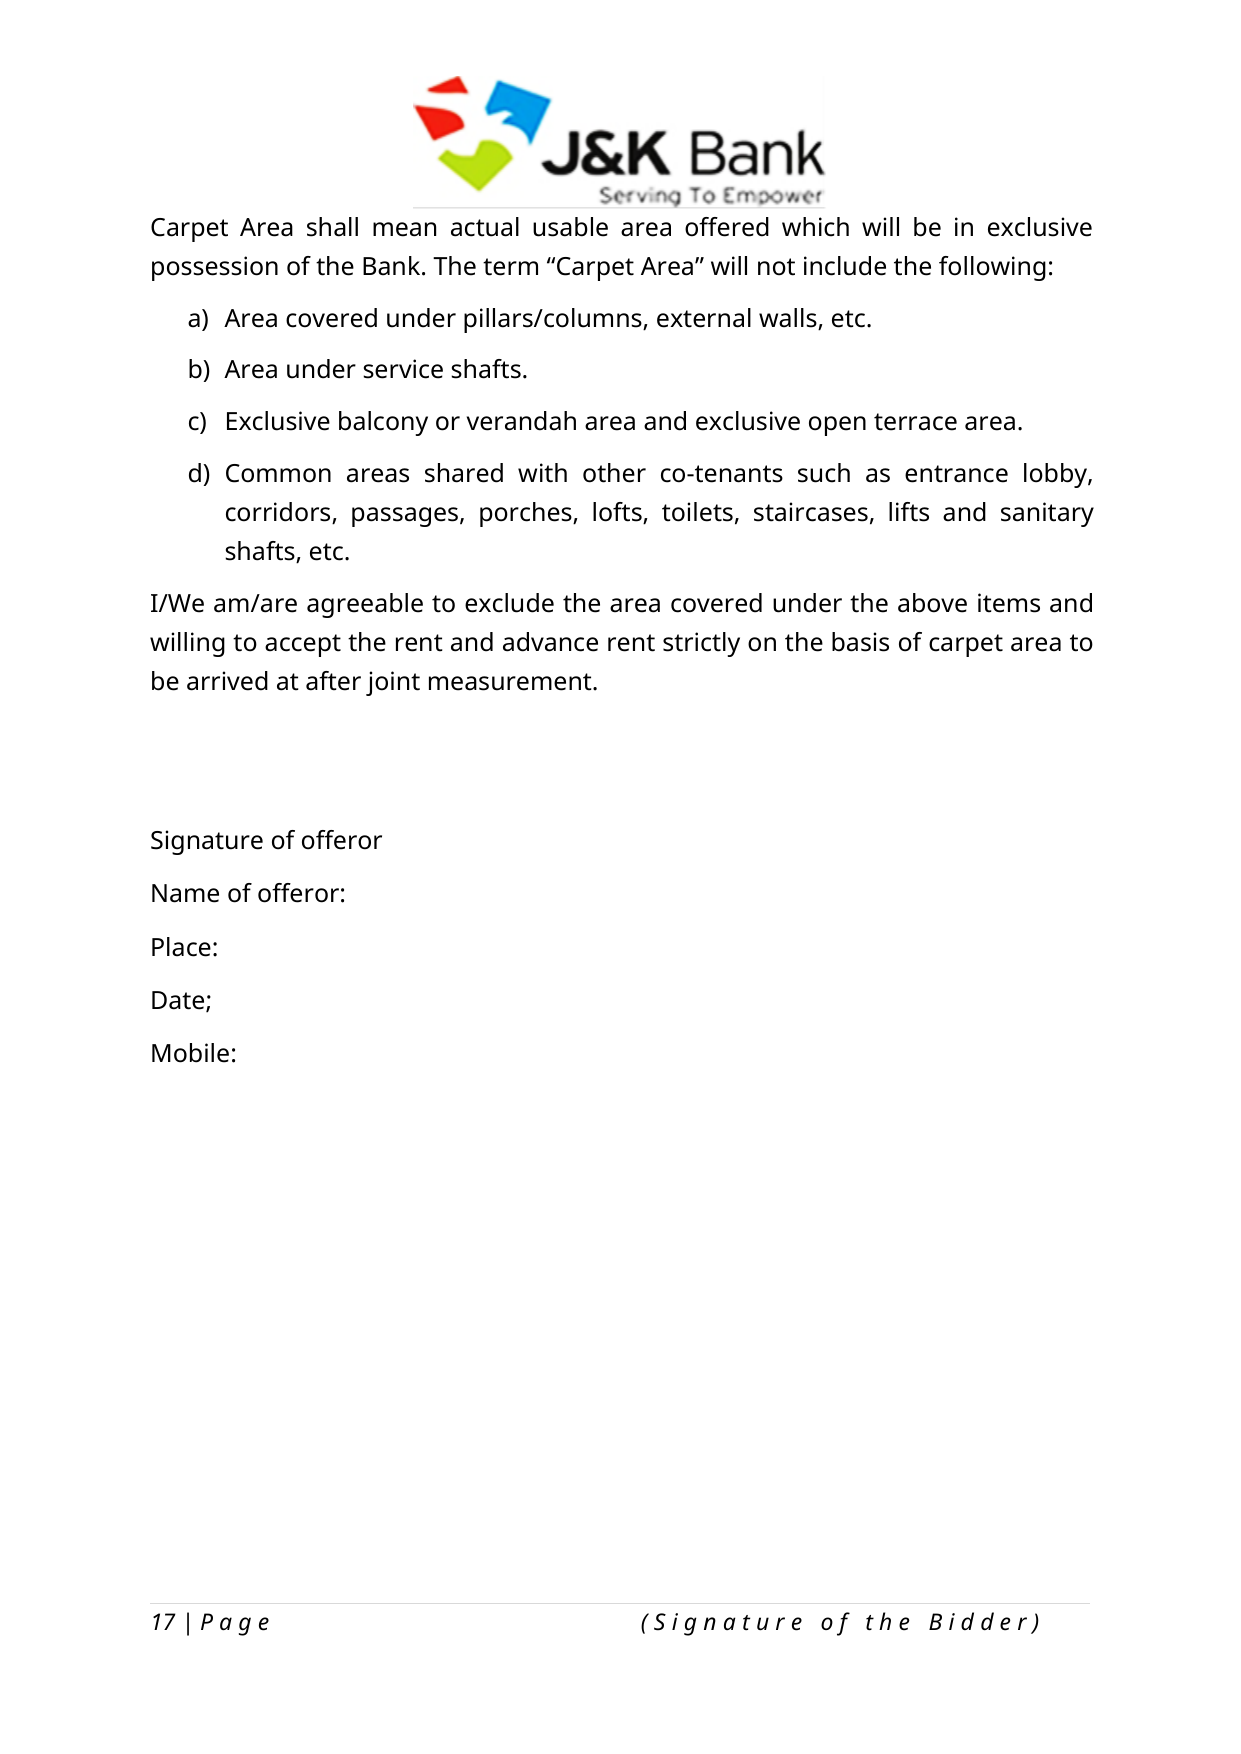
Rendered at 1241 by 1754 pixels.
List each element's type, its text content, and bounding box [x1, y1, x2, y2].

list Area covered under pillars/columns, external walls, etc. [187, 300, 1095, 334]
list Exclusive balcony or verandah area and exclusive open terrace area. [187, 404, 1095, 438]
list Area under service shafts. [187, 352, 1095, 386]
text Date; [150, 983, 1090, 1017]
text I/We am/are agreeable to exclude the area covered under the above items and willing to accept the rent and advance rent strictly on the basis of carpet area to be arrived at after joint measurement. [150, 585, 1095, 698]
text Place: [150, 929, 1090, 963]
picture [413, 76, 828, 210]
text Name of offeror: [150, 876, 1090, 910]
text Mobile: [150, 1036, 1090, 1070]
list Common areas shared with other co-tenants such as entrance lobby, corridors, passages, porches, lofts, toilets, staircases, lifts and sanitary shafts, etc. [187, 455, 1095, 568]
list Carpet Area shall mean actual usable area offered which will be in exclusive possession of the Bank. The term “Carpet Area” will not include the following: [150, 209, 1095, 283]
text Signature of offeror [150, 822, 1090, 856]
